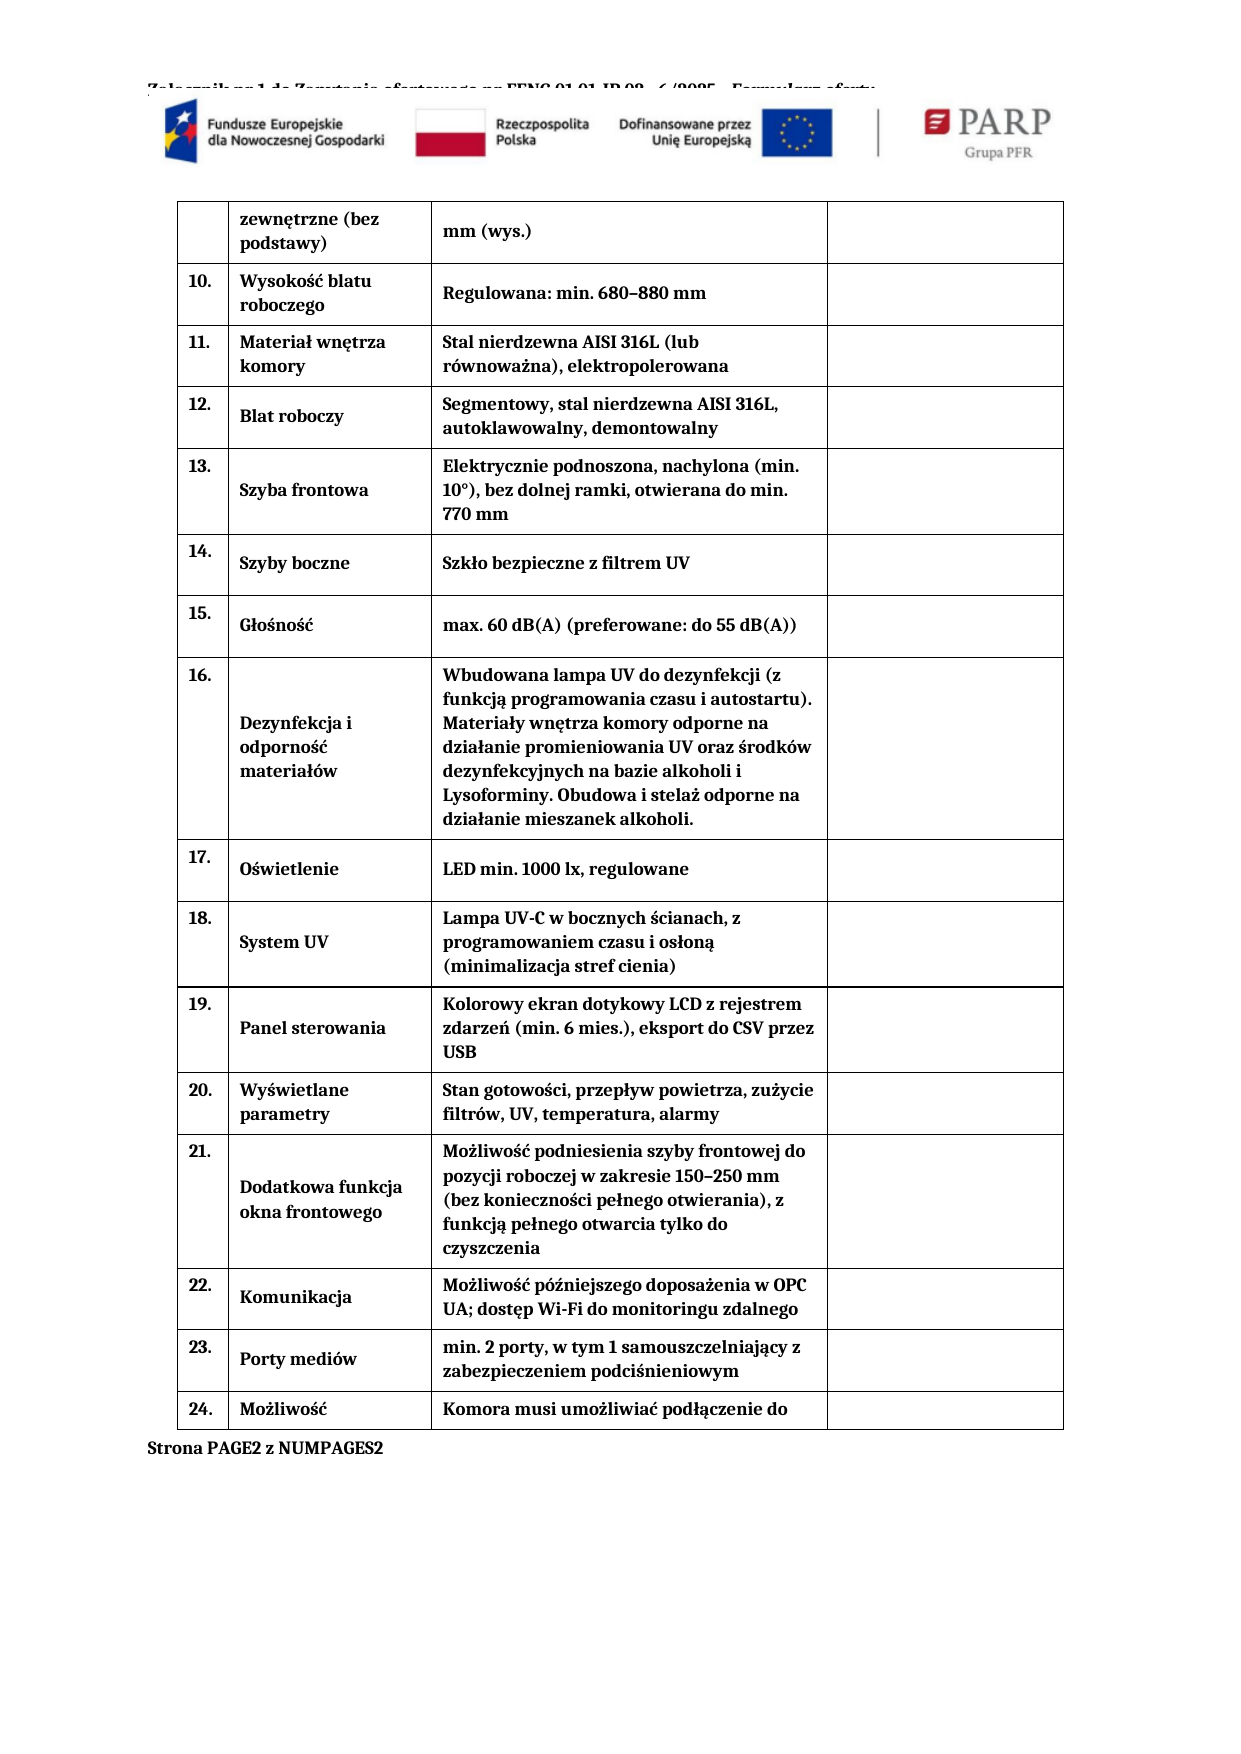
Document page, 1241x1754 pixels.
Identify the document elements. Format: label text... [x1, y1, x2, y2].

table_cell Lampa UV-C w bocznych ścianach, z programowaniem czasu i osłoną (minimalizacja stref cienia) [432, 902, 827, 986]
table_cell Stal nierdzewna AISI 316L (lub równoważna), elektropolerowana [432, 326, 827, 386]
table_cell [828, 596, 1063, 657]
table_cell [828, 1392, 1063, 1428]
table_cell Dodatkowa funkcja okna frontowego [229, 1135, 431, 1268]
table_cell Szkło bezpieczne z filtrem UV [432, 535, 827, 595]
table_cell Segmentowy, stal nierdzewna AISI 316L, autoklawowalny, demontowalny [432, 387, 827, 448]
table_cell [828, 387, 1063, 448]
table_cell [178, 535, 228, 595]
table_cell [178, 902, 228, 986]
table_cell [828, 449, 1063, 534]
table_cell [828, 988, 1063, 1072]
table_cell [178, 988, 228, 1072]
table_cell [828, 658, 1063, 839]
table_cell max. 60 dB(A) (preferowane: do 55 dB(A)) [432, 596, 827, 657]
table_cell Komunikacja [229, 1269, 431, 1329]
table_cell Regulowana: min. 680–880 mm [432, 264, 827, 324]
table_cell [178, 387, 228, 448]
table_cell [178, 1135, 228, 1268]
table_cell [828, 1135, 1063, 1268]
table_cell [178, 326, 228, 386]
table_cell Możliwość podłączenia RMS [229, 1392, 431, 1428]
table_cell Materiał wnętrza komory [229, 326, 431, 386]
table_cell Głośność [229, 596, 431, 657]
table_cell [828, 840, 1063, 901]
table_cell Wymiary zewnętrzne (bez podstawy) [229, 202, 431, 263]
table_cell [178, 1269, 228, 1329]
table_cell min. 2 porty, w tym 1 samouszczelniający z zabezpieczeniem podciśnieniowym [432, 1330, 827, 1391]
table_cell Szyba frontowa [229, 449, 431, 534]
table_cell [178, 596, 228, 657]
table_cell Możliwość późniejszego doposażenia w OPC UA; dostęp Wi-Fi do monitoringu zdalnego [432, 1269, 827, 1329]
table_cell [828, 1073, 1063, 1134]
table_cell Wbudowana lampa UV do dezynfekcji (z funkcją programowania czasu i autostartu). Materiały wnętrza komory odporne na działanie promieniowania UV oraz środków dezynfekcyjnych na bazie alkoholi i Lysoforminy. Obudowa i stelaż odporne na działanie mieszanek alkoholi. [432, 658, 827, 839]
picture [147, 88, 1088, 179]
table_cell Oświetlenie [229, 840, 431, 901]
table_cell Wyświetlane parametry [229, 1073, 431, 1134]
table_cell ≤ 1000 mm (szer.) × ≤ 800 mm (gł.) × ≤ 1536 mm (wys.) [432, 202, 827, 263]
table_cell Możliwość podniesienia szyby frontowej do pozycji roboczej w zakresie 150–250 mm (bez konieczności pełnego otwierania), z funkcją pełnego otwarcia tylko do czyszczenia [432, 1135, 827, 1268]
table_cell [828, 902, 1063, 986]
table_cell Wysokość blatu roboczego [229, 264, 431, 324]
table_cell [828, 535, 1063, 595]
table_cell Panel sterowania [229, 988, 431, 1072]
table_cell Kolorowy ekran dotykowy LCD z rejestrem zdarzeń (min. 6 mies.), eksport do CSV przez USB [432, 988, 827, 1072]
table_cell Szyby boczne [229, 535, 431, 595]
table_cell Porty mediów [229, 1330, 431, 1391]
table_cell [828, 264, 1063, 324]
table_cell [178, 202, 228, 263]
table_cell Dezynfekcja i odporność materiałów [229, 658, 431, 839]
table_cell [828, 1269, 1063, 1329]
table_cell [178, 449, 228, 534]
table_cell [828, 202, 1063, 263]
table_cell [178, 840, 228, 901]
table_cell [178, 1330, 228, 1391]
table_cell System UV [229, 902, 431, 986]
table_cell [178, 264, 228, 324]
table_cell [178, 1073, 228, 1134]
table_cell Elektrycznie podnoszona, nachylona (min. 10°), bez dolnej ramki, otwierana do min. 770 mm [432, 449, 827, 534]
table_cell [828, 326, 1063, 386]
table_cell Blat roboczy [229, 387, 431, 448]
table_cell [178, 1392, 228, 1428]
table_cell LED min. 1000 lx, regulowane [432, 840, 827, 901]
table_cell [178, 658, 228, 839]
table_cell [828, 1330, 1063, 1391]
table_cell Stan gotowości, przepływ powietrza, zużycie filtrów, UV, temperatura, alarmy [432, 1073, 827, 1134]
